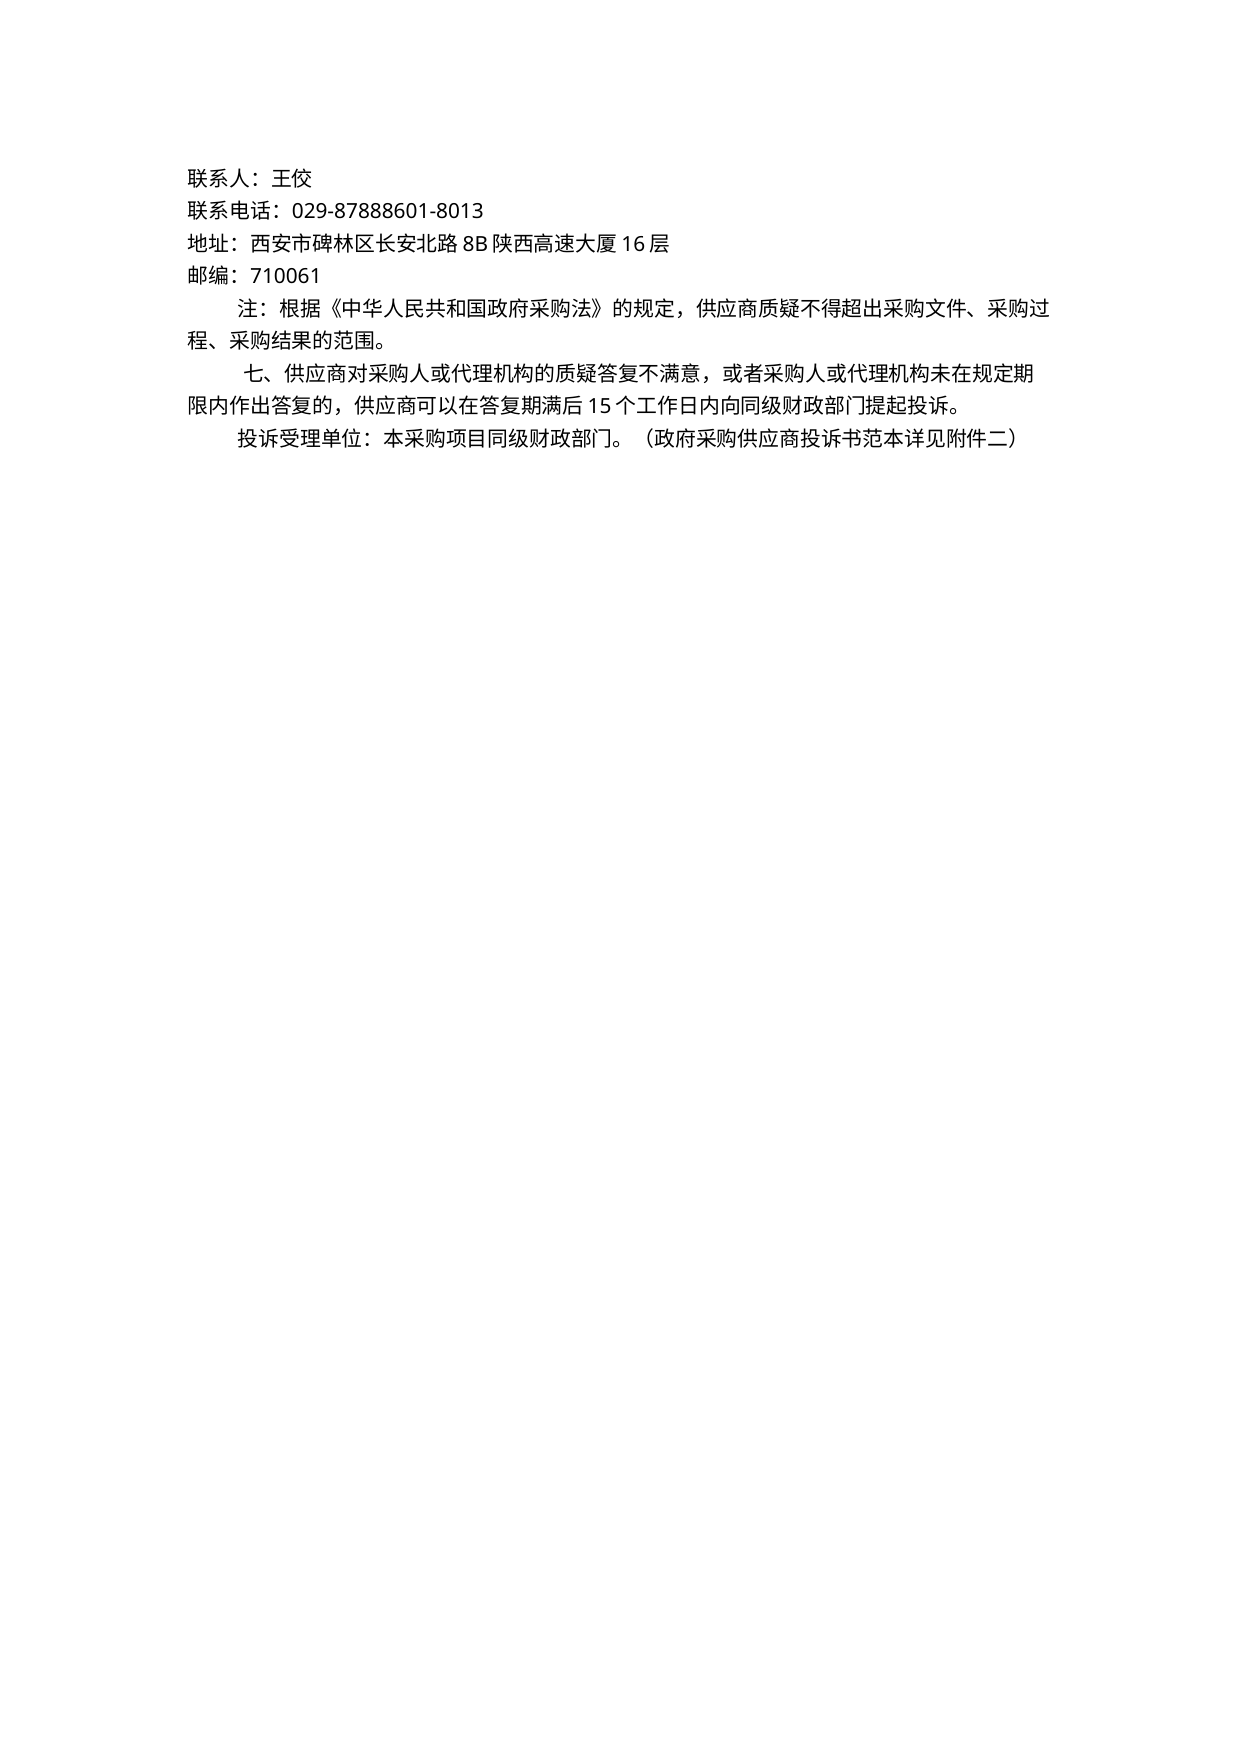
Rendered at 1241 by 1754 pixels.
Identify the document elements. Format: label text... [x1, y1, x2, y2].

text 联系电话：029-87888601-8013 [187, 194, 1053, 227]
text 投诉受理单位：本采购项目同级财政部门。（政府采购供应商投诉书范本详见附件二） [187, 422, 1053, 454]
text 联系人：王佼 [187, 162, 1053, 194]
text 七、供应商对采购人或代理机构的质疑答复不满意，或者采购人或代理机构未在规定期限内作出答复的，供应商可以在答复期满后15个工作日内向同级财政部门提起投诉。 [187, 357, 1053, 422]
text 注：根据《中华人民共和国政府采购法》的规定，供应商质疑不得超出采购文件、采购过程、采购结果的范围。 [187, 292, 1053, 357]
text 地址：西安市碑林区长安北路8B陕西高速大厦16层 [187, 227, 1053, 259]
text 邮编：710061 [187, 259, 1053, 292]
